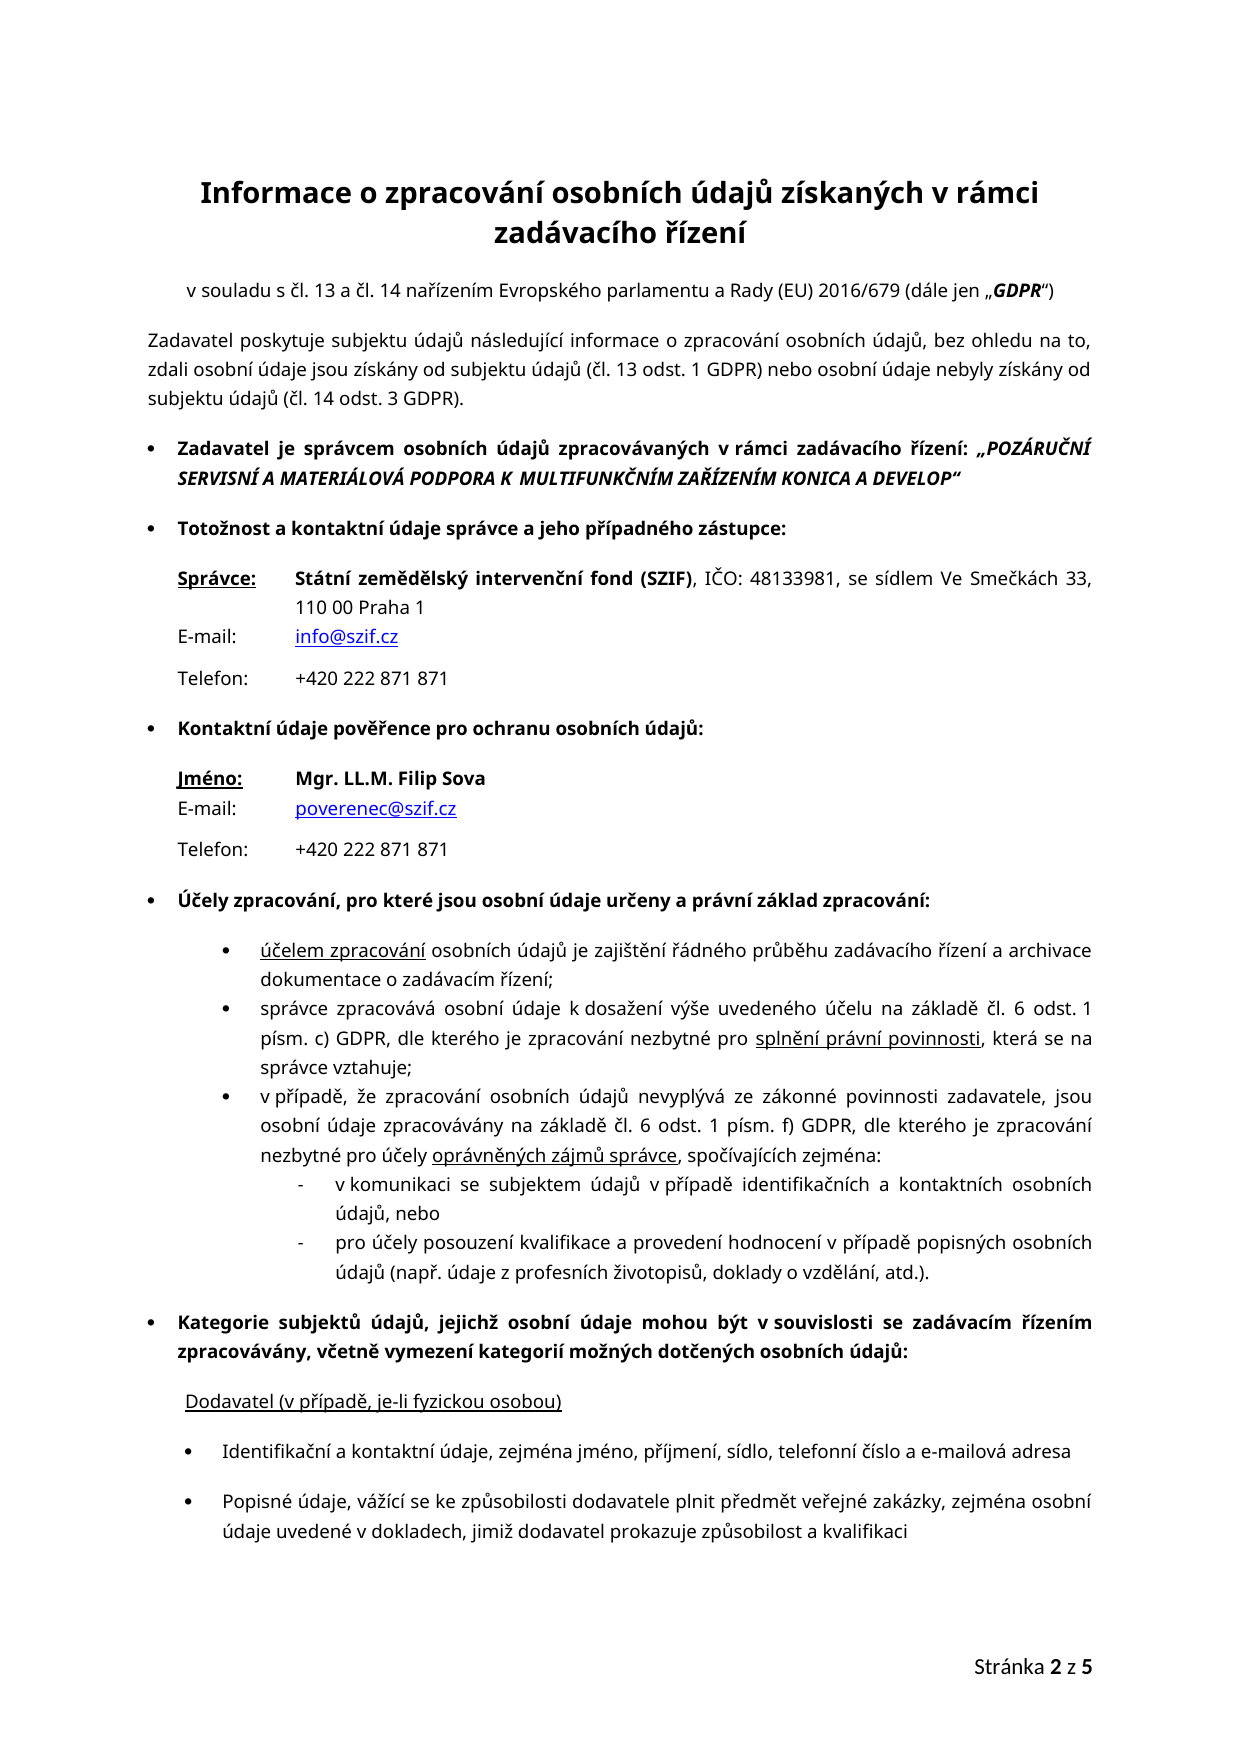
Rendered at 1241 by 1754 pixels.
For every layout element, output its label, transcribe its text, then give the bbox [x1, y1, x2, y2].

list v komunikaci se subjektem údajů v případě identifikačních a kontaktních osobních údajů, nebo [298, 1171, 1093, 1226]
list pro účely posouzení kvalifikace a provedení hodnocení v případě popisných osobních údajů (např. údaje z profesních životopisů, doklady o vzdělání, atd.). [298, 1230, 1093, 1284]
text Účely zpracování, pro které jsou osobní údaje určeny a právní základ zpracování: [148, 887, 1093, 912]
list E-mail: poverenec@szif.cz [177, 795, 1093, 821]
text Zadavatel poskytuje subjektu údajů následující informace o zpracování osobních údajů, bez ohledu na to, zdali osobní údaje jsou získány od subjektu údajů (čl. 13 odst. 1 GDPR) nebo osobní údaje nebyly získány od subjektu údajů (čl. 14 odst. 3 GDPR). [148, 327, 1093, 411]
text Totožnost a kontaktní údaje správce a jeho případného zástupce: [148, 515, 1093, 541]
text Dodavatel (v případě, je-li fyzickou osobou) [185, 1388, 1093, 1414]
list Telefon: +420 222 871 871 [177, 666, 1093, 691]
text Identifikační a kontaktní údaje, zejména jméno, příjmení, sídlo, telefonní číslo a e-mailová adresa [185, 1438, 1093, 1464]
text Kontaktní údaje pověřence pro ochranu osobních údajů: [148, 716, 1093, 741]
list Správce: Státní zemědělský intervenční fond (SZIF), IČO: 48133981, se sídlem Ve Smečkách 33, 110 00 Praha 1 [177, 565, 1093, 620]
list správce zpracovává osobní údaje k dosažení výše uvedeného účelu na základě čl. 6 odst. 1 písm. c) GDPR, dle kterého je zpracování nezbytné pro splnění právní povinnosti, která se na správce vztahuje; [223, 996, 1093, 1079]
list účelem zpracování osobních údajů je zajištění řádného průběhu zadávacího řízení a archivace dokumentace o zadávacím řízení; [223, 937, 1093, 992]
list Jméno: Mgr. LL.M. Filip Sova [177, 766, 1093, 791]
list Telefon: +420 222 871 871 [177, 837, 1093, 862]
list E-mail: info@szif.cz [177, 624, 1093, 649]
list v případě, že zpracování osobních údajů nevyplývá ze zákonné povinnosti zadavatele, jsou osobní údaje zpracovávány na základě čl. 6 odst. 1 písm. f) GDPR, dle kterého je zpracování nezbytné pro účely oprávněných zájmů správce, spočívajících zejména: [223, 1083, 1093, 1167]
text Informace o zpracování osobních údajů získaných v rámci zadávacího řízení [148, 173, 1093, 252]
text v souladu s čl. 13 a čl. 14 nařízením Evropského parlamentu a Rady (EU) 2016/679 (dále jen „GDPR“) [148, 277, 1093, 302]
text Zadavatel je správcem osobních údajů zpracovávaných v rámci zadávacího řízení: „POZÁRUČNÍ SERVISNÍ A MATERIÁLOVÁ PODPORA K MULTIFUNKČNÍM ZAŘÍZENÍM KONICA A DEVELOP“ [148, 436, 1093, 491]
text Kategorie subjektů údajů, jejichž osobní údaje mohou být v souvislosti se zadávacím řízením zpracovávány, včetně vymezení kategorií možných dotčených osobních údajů: [148, 1309, 1093, 1364]
